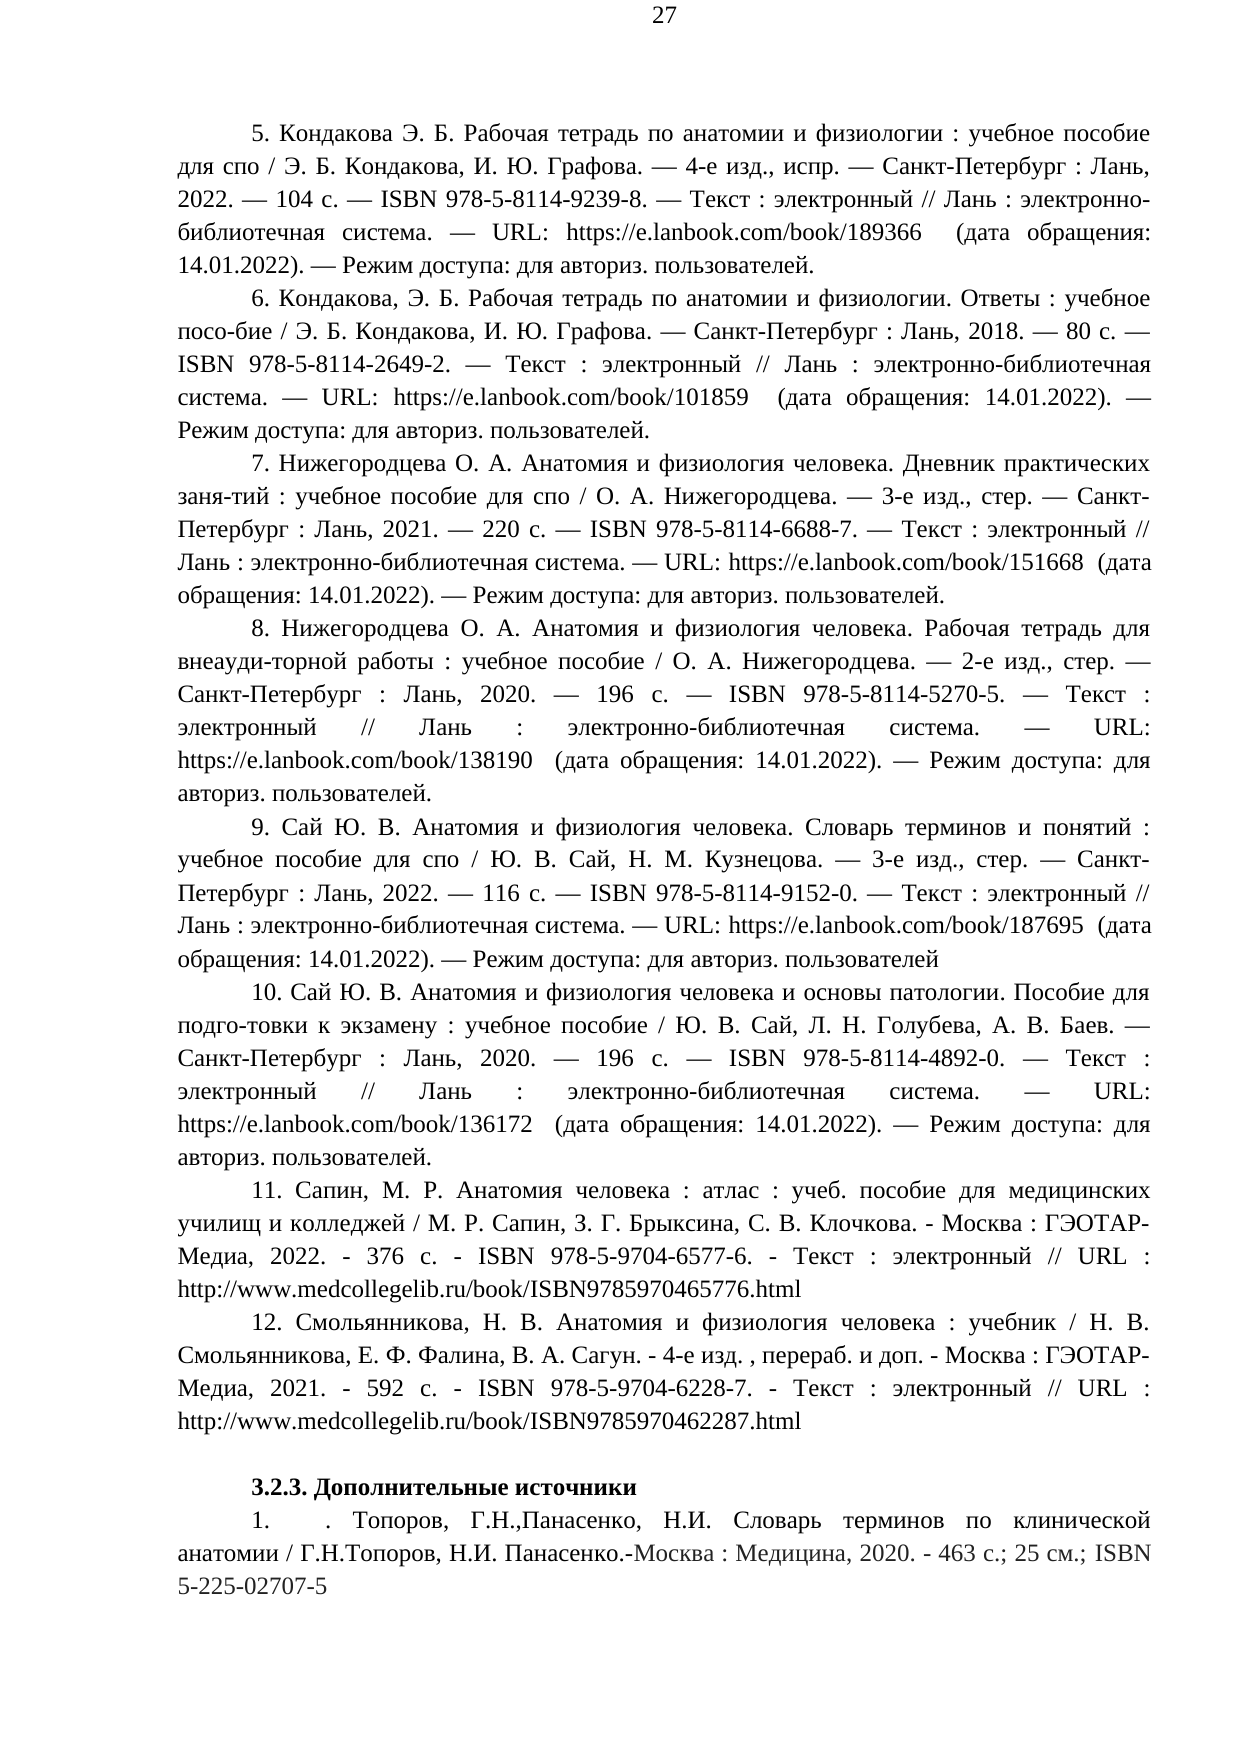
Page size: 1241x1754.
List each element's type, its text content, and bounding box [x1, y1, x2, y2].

text 11. Сапин, М. Р. Анатомия человека : атлас : учеб. пособие для медицинских училищ и колледжей / М. Р. Сапин, З. Г. Брыксина, С. В. Клочкова. - Москва : ГЭОТАР-Медиа, 2022. - 376 с. - ISBN 978-5-9704-6577-6. - Текст : электронный // URL : http://www.medcollegelib.ru/book/ISBN9785970465776.html [177, 1175, 1152, 1303]
text 12. Смольянникова, Н. В. Анатомия и физиология человека : учебник / Н. В. Смольянникова, Е. Ф. Фалина, В. А. Сагун. - 4-е изд. , перераб. и доп. - Москва : ГЭОТАР-Медиа, 2021. - 592 с. - ISBN 978-5-9704-6228-7. - Текст : электронный // URL : http://www.medcollegelib.ru/book/ISBN9785970462287.html [177, 1307, 1152, 1435]
text 6. Кондакова, Э. Б. Рабочая тетрадь по анатомии и физиологии. Ответы : учебное посо-бие / Э. Б. Кондакова, И. Ю. Графова. — Санкт-Петербург : Лань, 2018. — 80 с. — ISBN 978-5-8114-2649-2. — Текст : электронный // Лань : электронно-библиотечная система. — URL: https://e.lanbook.com/book/101859 (дата обращения: 14.01.2022). — Режим доступа: для авториз. пользователей. [177, 283, 1152, 444]
list . Топоров, Г.Н.,Панасенко, Н.И. Словарь терминов по клинической анатомии / Г.Н.Топоров, Н.И. Панасенко.-Москва : Медицина, 2020. - 463 с.; 25 см.; ISBN 5-225-02707-5 [177, 1505, 1152, 1600]
text 5. Кондакова Э. Б. Рабочая тетрадь по анатомии и физиологии : учебное пособие для спо / Э. Б. Кондакова, И. Ю. Графова. — 4-е изд., испр. — Санкт-Петербург : Лань, 2022. — 104 с. — ISBN 978-5-8114-9239-8. — Текст : электронный // Лань : электронно-библиотечная система. — URL: https://e.lanbook.com/book/189366 (дата обращения: 14.01.2022). — Режим доступа: для авториз. пользователей. [177, 118, 1152, 279]
text 3.2.3. Дополнительные источники [177, 1472, 1152, 1501]
text 10. Сай Ю. В. Анатомия и физиология человека и основы патологии. Пособие для подго-товки к экзамену : учебное пособие / Ю. В. Сай, Л. Н. Голубева, А. В. Баев. — Санкт-Петербург : Лань, 2020. — 196 с. — ISBN 978-5-8114-4892-0. — Текст : электронный // Лань : электронно-библиотечная система. — URL: https://e.lanbook.com/book/136172 (дата обращения: 14.01.2022). — Режим доступа: для авториз. пользователей. [177, 977, 1152, 1171]
text 8. Нижегородцева О. А. Анатомия и физиология человека. Рабочая тетрадь для внеауди-торной работы : учебное пособие / О. А. Нижегородцева. — 2-е изд., стер. — Санкт-Петербург : Лань, 2020. — 196 с. — ISBN 978-5-8114-5270-5. — Текст : электронный // Лань : электронно-библиотечная система. — URL: https://e.lanbook.com/book/138190 (дата обращения: 14.01.2022). — Режим доступа: для авториз. пользователей. [177, 613, 1152, 807]
text 7. Нижегородцева О. А. Анатомия и физиология человека. Дневник практических заня-тий : учебное пособие для спо / О. А. Нижегородцева. — 3-е изд., стер. — Санкт-Петербург : Лань, 2021. — 220 с. — ISBN 978-5-8114-6688-7. — Текст : электронный // Лань : электронно-библиотечная система. — URL: https://e.lanbook.com/book/151668 (дата обращения: 14.01.2022). — Режим доступа: для авториз. пользователей. [177, 448, 1152, 609]
text 9. Сай Ю. В. Анатомия и физиология человека. Словарь терминов и понятий : учебное пособие для спо / Ю. В. Сай, Н. М. Кузнецова. — 3-е изд., стер. — Санкт-Петербург : Лань, 2022. — 116 с. — ISBN 978-5-8114-9152-0. — Текст : электронный // Лань : электронно-библиотечная система. — URL: https://e.lanbook.com/book/187695 (дата обращения: 14.01.2022). — Режим доступа: для авториз. пользователей [177, 812, 1152, 972]
